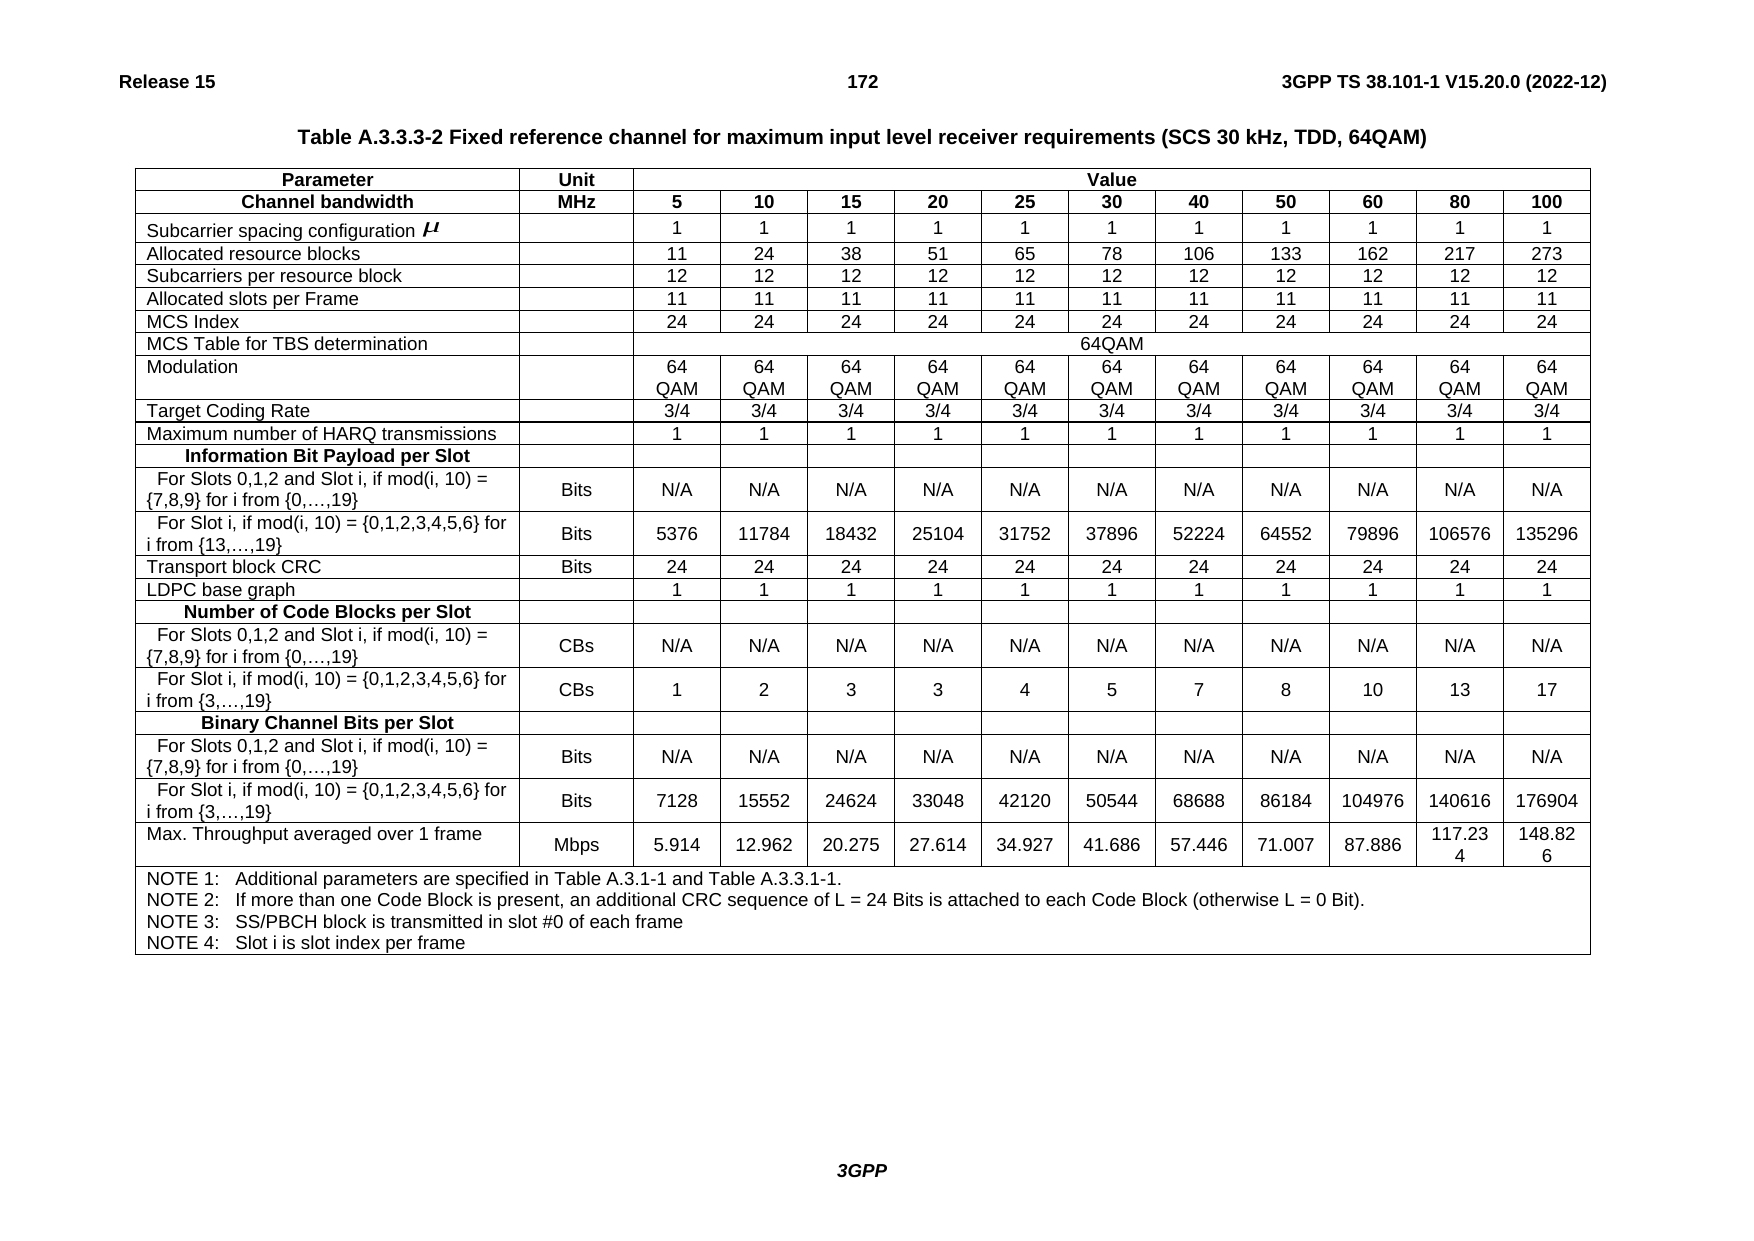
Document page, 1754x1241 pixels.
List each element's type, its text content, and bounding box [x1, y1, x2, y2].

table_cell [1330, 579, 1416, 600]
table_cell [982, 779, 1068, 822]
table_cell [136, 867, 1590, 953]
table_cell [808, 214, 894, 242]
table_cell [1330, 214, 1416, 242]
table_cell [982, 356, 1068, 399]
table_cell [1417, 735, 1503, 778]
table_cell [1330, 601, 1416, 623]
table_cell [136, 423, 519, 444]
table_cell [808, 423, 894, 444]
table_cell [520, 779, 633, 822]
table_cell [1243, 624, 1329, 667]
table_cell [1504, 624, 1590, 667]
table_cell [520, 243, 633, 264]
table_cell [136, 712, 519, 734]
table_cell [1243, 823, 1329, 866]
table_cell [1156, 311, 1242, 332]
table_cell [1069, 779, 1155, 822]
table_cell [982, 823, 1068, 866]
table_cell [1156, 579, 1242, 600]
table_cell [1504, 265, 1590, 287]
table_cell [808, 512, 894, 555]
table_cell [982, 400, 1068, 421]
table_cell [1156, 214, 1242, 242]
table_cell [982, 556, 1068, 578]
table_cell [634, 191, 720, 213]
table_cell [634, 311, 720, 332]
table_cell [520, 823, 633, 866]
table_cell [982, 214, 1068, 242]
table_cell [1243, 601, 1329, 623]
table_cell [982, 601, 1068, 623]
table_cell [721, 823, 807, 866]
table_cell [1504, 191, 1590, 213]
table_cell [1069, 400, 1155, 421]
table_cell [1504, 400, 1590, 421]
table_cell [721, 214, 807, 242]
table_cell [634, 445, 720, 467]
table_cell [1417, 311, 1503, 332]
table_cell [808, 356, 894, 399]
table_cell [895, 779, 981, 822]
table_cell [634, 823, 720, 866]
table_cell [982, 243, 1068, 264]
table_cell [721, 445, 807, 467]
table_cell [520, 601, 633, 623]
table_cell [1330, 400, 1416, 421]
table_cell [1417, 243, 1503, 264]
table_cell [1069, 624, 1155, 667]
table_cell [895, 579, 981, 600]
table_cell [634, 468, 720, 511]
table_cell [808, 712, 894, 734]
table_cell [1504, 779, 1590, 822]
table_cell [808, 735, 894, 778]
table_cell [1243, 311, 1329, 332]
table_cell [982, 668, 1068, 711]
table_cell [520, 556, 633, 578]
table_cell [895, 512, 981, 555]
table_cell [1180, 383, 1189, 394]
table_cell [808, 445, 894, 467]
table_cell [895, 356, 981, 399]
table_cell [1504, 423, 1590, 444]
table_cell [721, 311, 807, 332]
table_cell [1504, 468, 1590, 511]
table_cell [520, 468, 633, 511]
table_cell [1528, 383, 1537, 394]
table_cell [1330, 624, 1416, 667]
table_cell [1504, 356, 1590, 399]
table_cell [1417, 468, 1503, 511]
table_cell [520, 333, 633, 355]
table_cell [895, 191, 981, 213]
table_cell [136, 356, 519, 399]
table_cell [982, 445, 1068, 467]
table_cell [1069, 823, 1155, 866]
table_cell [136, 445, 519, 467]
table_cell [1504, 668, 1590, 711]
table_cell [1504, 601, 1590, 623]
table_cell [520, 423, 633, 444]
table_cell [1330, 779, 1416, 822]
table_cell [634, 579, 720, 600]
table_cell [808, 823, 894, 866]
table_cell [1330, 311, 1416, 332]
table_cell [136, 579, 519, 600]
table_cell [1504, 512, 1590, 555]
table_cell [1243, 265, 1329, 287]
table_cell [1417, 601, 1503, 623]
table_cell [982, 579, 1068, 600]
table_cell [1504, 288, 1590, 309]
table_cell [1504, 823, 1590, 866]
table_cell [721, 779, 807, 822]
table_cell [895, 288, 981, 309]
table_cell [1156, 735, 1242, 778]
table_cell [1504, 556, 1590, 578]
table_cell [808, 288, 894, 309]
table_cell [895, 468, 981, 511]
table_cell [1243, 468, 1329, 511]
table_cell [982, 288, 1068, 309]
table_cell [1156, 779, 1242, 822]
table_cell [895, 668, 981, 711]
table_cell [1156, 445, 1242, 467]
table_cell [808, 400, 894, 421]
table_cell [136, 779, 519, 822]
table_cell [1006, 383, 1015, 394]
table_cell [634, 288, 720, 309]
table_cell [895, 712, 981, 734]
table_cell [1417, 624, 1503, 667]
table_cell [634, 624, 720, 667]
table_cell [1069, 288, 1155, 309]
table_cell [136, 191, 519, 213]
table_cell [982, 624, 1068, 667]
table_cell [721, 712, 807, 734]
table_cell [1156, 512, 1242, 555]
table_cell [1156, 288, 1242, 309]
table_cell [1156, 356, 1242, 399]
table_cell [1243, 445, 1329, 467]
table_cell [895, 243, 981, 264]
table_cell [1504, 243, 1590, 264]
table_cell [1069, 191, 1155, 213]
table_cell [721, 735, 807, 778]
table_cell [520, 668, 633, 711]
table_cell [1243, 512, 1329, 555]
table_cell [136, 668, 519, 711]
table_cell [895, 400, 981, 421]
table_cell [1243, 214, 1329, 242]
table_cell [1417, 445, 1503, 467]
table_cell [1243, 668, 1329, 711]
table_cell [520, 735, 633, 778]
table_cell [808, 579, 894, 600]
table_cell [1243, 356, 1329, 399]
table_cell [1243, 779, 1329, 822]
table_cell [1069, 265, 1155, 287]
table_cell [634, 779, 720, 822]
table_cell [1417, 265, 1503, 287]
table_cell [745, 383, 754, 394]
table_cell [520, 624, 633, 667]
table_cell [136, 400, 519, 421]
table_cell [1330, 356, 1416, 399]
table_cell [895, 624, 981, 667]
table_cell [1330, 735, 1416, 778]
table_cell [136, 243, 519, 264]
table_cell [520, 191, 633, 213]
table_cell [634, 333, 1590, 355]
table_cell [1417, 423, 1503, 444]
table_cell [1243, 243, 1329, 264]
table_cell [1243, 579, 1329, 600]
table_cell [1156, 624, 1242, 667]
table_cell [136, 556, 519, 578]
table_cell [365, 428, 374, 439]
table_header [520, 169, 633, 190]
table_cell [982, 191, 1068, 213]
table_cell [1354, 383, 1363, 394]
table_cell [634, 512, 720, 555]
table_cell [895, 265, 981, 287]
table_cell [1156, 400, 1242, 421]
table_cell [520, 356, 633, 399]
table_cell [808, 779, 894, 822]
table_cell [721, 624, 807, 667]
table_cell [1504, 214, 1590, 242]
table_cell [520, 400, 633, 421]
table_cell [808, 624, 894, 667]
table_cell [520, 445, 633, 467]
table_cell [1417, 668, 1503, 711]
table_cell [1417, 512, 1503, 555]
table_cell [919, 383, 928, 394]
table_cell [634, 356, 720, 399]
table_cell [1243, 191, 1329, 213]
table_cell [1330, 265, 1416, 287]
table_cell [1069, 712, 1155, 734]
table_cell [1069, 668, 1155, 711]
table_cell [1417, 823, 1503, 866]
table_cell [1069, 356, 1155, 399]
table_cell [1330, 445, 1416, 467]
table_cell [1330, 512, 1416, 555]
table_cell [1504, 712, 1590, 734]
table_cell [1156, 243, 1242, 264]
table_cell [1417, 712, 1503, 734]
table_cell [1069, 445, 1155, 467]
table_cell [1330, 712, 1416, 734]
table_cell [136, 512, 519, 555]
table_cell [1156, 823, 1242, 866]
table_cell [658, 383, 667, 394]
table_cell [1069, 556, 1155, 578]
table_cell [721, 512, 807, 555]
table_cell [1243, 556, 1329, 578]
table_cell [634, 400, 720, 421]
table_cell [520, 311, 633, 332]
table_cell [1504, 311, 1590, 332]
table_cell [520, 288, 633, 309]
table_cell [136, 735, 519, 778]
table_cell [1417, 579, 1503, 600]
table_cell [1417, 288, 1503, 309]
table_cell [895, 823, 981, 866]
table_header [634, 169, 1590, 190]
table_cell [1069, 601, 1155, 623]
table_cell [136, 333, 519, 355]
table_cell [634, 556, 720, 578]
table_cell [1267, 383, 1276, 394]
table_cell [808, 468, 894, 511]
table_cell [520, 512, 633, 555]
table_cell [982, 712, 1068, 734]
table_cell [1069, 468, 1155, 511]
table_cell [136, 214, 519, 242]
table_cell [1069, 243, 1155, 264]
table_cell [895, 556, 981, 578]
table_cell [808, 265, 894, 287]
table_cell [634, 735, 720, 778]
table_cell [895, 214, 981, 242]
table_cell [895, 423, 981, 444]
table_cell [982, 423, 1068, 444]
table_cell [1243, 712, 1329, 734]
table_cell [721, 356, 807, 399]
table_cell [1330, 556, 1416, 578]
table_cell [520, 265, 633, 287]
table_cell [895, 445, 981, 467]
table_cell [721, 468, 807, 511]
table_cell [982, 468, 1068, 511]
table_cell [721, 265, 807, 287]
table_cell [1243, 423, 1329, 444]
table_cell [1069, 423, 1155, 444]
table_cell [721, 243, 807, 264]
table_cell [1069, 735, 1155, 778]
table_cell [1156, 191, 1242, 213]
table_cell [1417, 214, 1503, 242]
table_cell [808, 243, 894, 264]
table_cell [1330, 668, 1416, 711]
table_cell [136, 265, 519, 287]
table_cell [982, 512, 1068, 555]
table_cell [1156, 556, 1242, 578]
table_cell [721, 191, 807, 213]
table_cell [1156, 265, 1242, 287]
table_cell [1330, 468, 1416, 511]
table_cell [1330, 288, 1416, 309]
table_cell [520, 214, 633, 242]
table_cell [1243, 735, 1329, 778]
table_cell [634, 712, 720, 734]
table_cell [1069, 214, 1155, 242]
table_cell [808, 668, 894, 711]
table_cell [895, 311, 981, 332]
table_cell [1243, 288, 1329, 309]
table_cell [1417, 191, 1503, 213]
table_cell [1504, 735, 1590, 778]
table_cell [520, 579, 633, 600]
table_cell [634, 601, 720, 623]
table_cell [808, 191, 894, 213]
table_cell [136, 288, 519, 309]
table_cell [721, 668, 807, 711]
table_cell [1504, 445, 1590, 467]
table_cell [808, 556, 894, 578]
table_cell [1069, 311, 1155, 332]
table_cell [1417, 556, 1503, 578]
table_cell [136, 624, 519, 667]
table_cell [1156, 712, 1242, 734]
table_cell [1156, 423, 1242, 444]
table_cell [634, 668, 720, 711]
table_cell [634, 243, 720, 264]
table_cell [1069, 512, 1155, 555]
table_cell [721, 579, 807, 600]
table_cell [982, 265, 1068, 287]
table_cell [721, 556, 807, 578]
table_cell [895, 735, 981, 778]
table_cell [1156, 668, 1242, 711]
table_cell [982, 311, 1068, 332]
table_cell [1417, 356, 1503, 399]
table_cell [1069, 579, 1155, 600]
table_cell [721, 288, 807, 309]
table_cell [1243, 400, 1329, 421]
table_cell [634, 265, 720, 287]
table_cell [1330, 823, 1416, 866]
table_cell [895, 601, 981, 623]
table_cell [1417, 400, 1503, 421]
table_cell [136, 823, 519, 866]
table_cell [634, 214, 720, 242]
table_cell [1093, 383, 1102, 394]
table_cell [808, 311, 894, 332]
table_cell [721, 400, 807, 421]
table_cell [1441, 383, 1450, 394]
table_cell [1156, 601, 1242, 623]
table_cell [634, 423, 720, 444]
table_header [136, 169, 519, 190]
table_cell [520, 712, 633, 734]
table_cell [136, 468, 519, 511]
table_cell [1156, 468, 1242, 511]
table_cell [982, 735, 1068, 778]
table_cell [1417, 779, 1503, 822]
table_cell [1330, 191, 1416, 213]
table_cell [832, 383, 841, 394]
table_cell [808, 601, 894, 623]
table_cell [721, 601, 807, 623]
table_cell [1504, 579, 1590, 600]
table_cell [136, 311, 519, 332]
text Table A.3.3.3-2 Fixed reference channel for maximum input level receiver requirements (SCS 30 kHz, TDD, 64QAM) [118, 125, 1607, 149]
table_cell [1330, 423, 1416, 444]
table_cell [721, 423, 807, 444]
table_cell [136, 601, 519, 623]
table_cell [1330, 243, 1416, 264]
